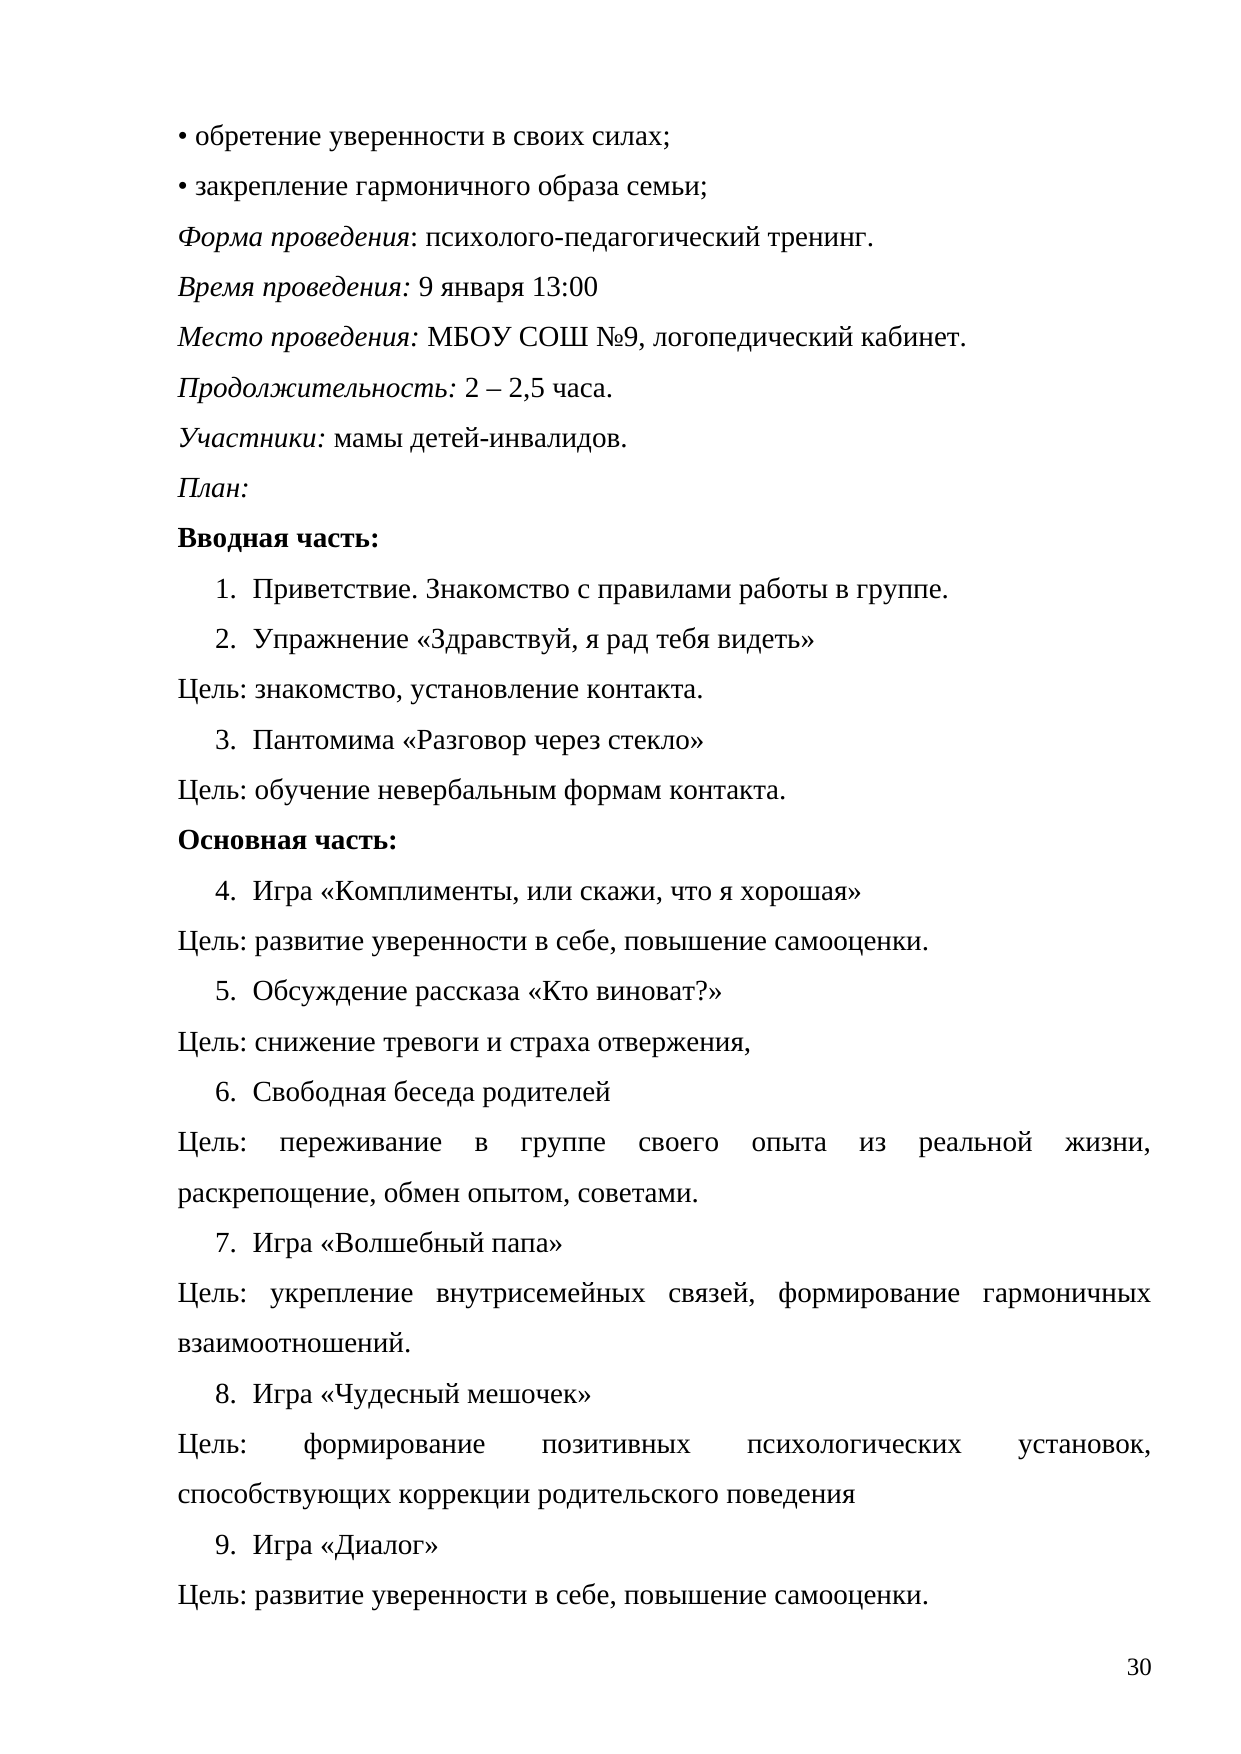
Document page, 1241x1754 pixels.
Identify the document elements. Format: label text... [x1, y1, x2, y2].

text Участники: мамы детей-инвалидов. [177, 420, 1152, 453]
text Форма проведения: психолого-педагогический тренинг. [177, 219, 1152, 252]
text Цель: развитие уверенности в себе, повышение самооценки. [177, 1577, 1152, 1611]
list Игра «Чудесный мешочек» [215, 1376, 1152, 1409]
list Игра «Волшебный папа» [215, 1225, 1152, 1258]
text Цель: развитие уверенности в себе, повышение самооценки. [177, 923, 1152, 957]
list Обсуждение рассказа «Кто виноват?» [215, 973, 1152, 1007]
list Приветствие. Знакомство с правилами работы в группе. [215, 571, 1152, 604]
text Продолжительность: 2 – 2,5 часа. [177, 370, 1152, 403]
list Упражнение «Здравствуй, я рад тебя видеть» [215, 621, 1152, 655]
text Вводная часть: [177, 521, 1152, 554]
text Цель: укрепление внутрисемейных связей, формирование гармоничных взаимоотношений. [177, 1275, 1152, 1359]
text Цель: формирование позитивных психологических установок, способствующих коррекции родительского поведения [177, 1426, 1152, 1510]
list Пантомима «Разговор через стекло» [215, 722, 1152, 755]
text Цель: переживание в группе своего опыта из реальной жизни, раскрепощение, обмен опытом, советами. [177, 1124, 1152, 1208]
text Цель: знакомство, установление контакта. [177, 672, 1152, 705]
text План: [177, 470, 1152, 504]
text Цель: обучение невербальным формам контакта. [177, 772, 1152, 806]
text Основная часть: [177, 822, 1152, 856]
list Игра «Диалог» [215, 1527, 1152, 1560]
text Время проведения: 9 января 13:00 [177, 269, 1152, 303]
text • закрепление гармоничного образа семьи; [177, 168, 1152, 202]
text • обретение уверенности в своих силах; [177, 118, 1152, 152]
list Свободная беседа родителей [215, 1074, 1152, 1108]
text Место проведения: МБОУ СОШ №9, логопедический кабинет. [177, 319, 1152, 353]
list Игра «Комплименты, или скажи, что я хорошая» [215, 873, 1152, 906]
text Цель: снижение тревоги и страха отвержения, [177, 1024, 1152, 1057]
